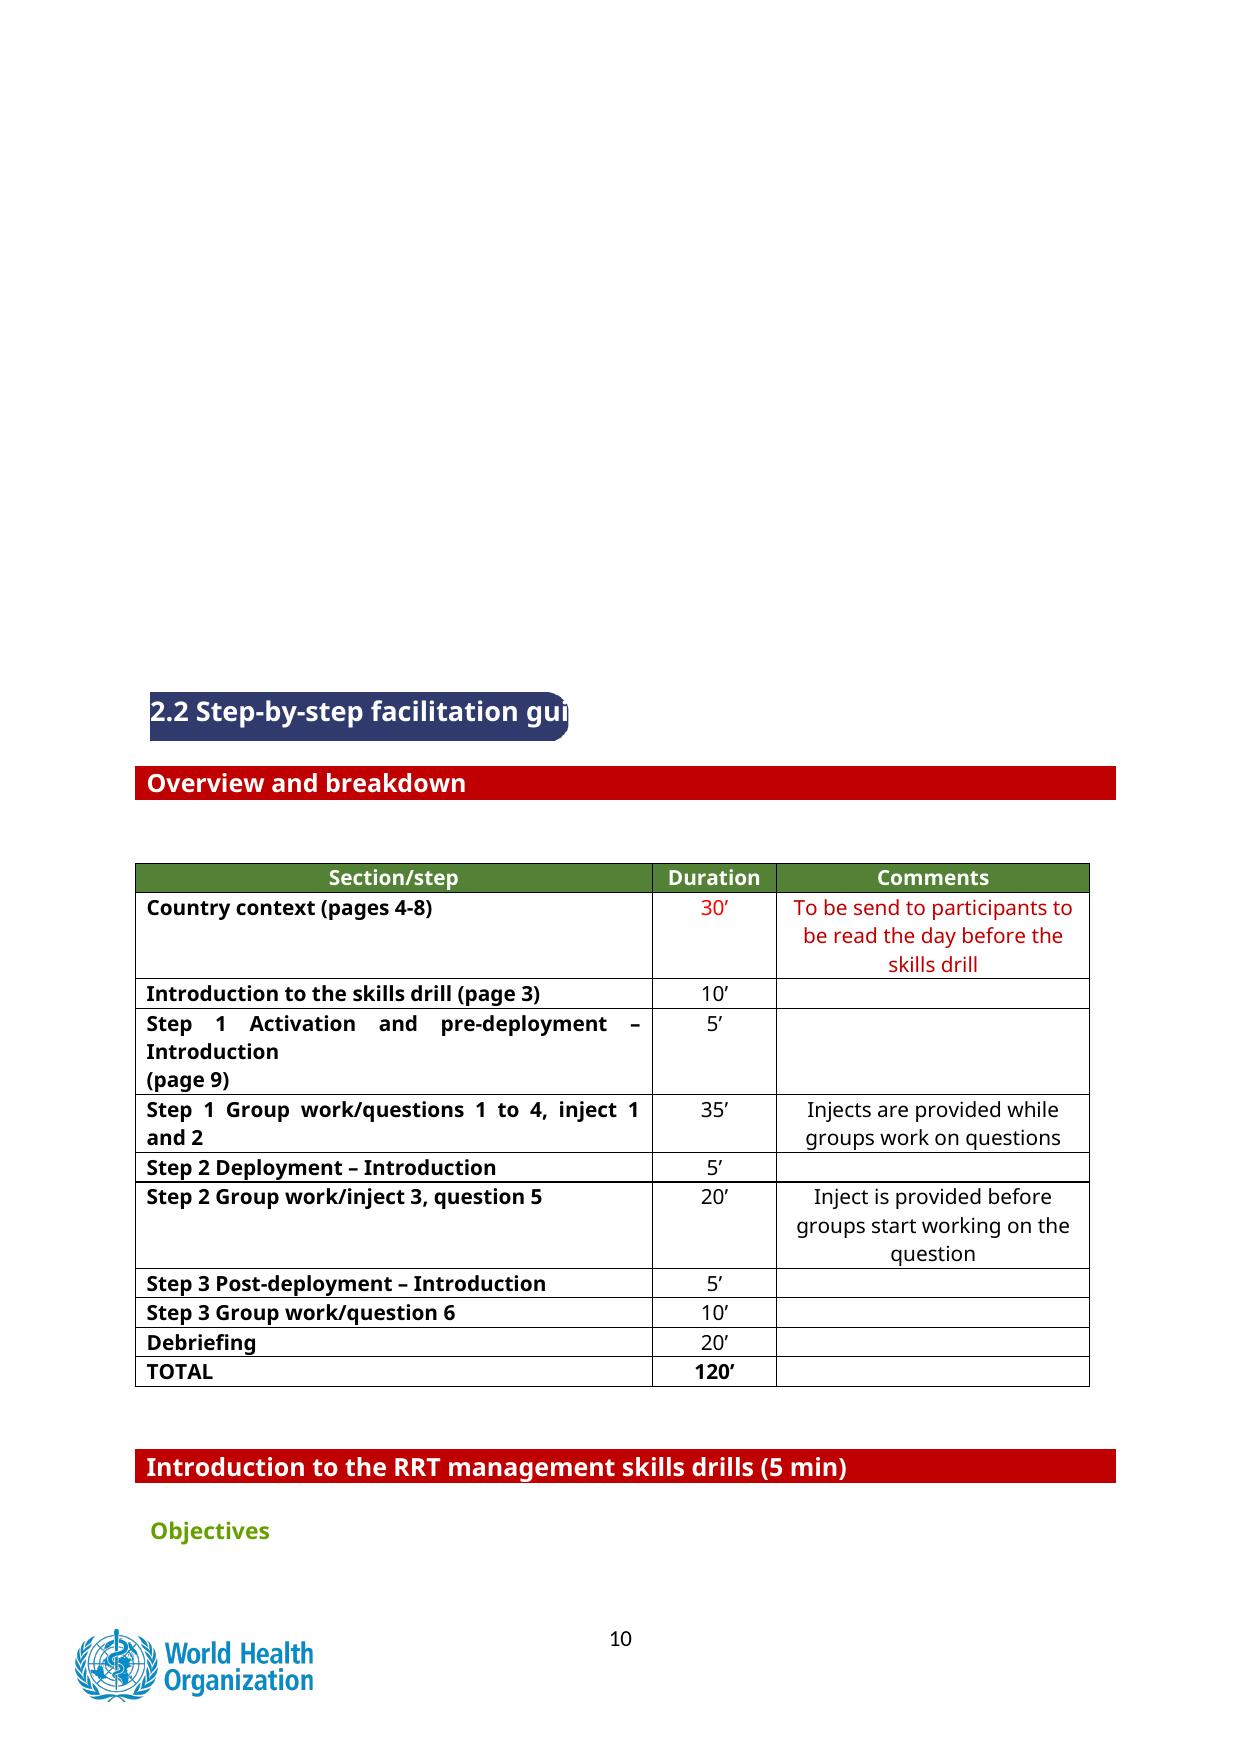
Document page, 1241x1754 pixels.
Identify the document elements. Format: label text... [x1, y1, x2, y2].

picture [75, 1629, 313, 1702]
table_cell Step 1 Activation and pre-deployment – Introduction (page 9) [136, 1009, 652, 1094]
table_header Introduction to the RRT management skills drills (5 min) [135, 1449, 1116, 1483]
table_cell 10’ [653, 979, 776, 1008]
table_cell [777, 1298, 1089, 1327]
table_cell [777, 1009, 1089, 1094]
table_cell [777, 1153, 1089, 1181]
table_header Duration [653, 864, 776, 892]
table_cell Step 1 Group work/questions 1 to 4, inject 1 and 2 [136, 1095, 652, 1152]
text Objectives [150, 1514, 1090, 1546]
table_cell TOTAL [136, 1357, 652, 1386]
subtitle 2.2 Step-by-step facilitation guide [150, 692, 1090, 729]
table_cell Introduction to the skills drill (page 3) [136, 979, 652, 1008]
table_cell Debriefing [136, 1328, 652, 1356]
table_cell Step 2 Group work/inject 3, question 5 [136, 1183, 652, 1268]
table_cell 5’ [653, 1269, 776, 1297]
table_cell To be send to participants to be read the day before the skills drill [777, 893, 1089, 978]
table_cell Inject is provided before groups start working on the question [777, 1183, 1089, 1268]
table_cell Country context (pages 4-8) [136, 893, 652, 978]
table_cell 20’ [653, 1183, 776, 1268]
table_cell [777, 1269, 1089, 1297]
table_cell [777, 979, 1089, 1008]
table_cell Step 2 Deployment – Introduction [136, 1153, 652, 1181]
table_cell Step 3 Post-deployment – Introduction [136, 1269, 652, 1297]
table_cell [777, 1357, 1089, 1386]
table_cell 120’ [653, 1357, 776, 1386]
table_cell 5’ [653, 1153, 776, 1181]
table_header Section/step [136, 864, 652, 892]
table_cell 30’ [653, 893, 776, 978]
table_cell 20’ [653, 1328, 776, 1356]
table_header Comments [777, 864, 1089, 892]
table_cell 35’ [653, 1095, 776, 1152]
table_cell [777, 1328, 1089, 1356]
table_header Overview and breakdown [135, 766, 1116, 800]
table_cell Step 3 Group work/question 6 [136, 1298, 652, 1327]
table_cell 10’ [653, 1298, 776, 1327]
table_cell Injects are provided while groups work on questions [777, 1095, 1089, 1152]
table_cell 5’ [653, 1009, 776, 1094]
